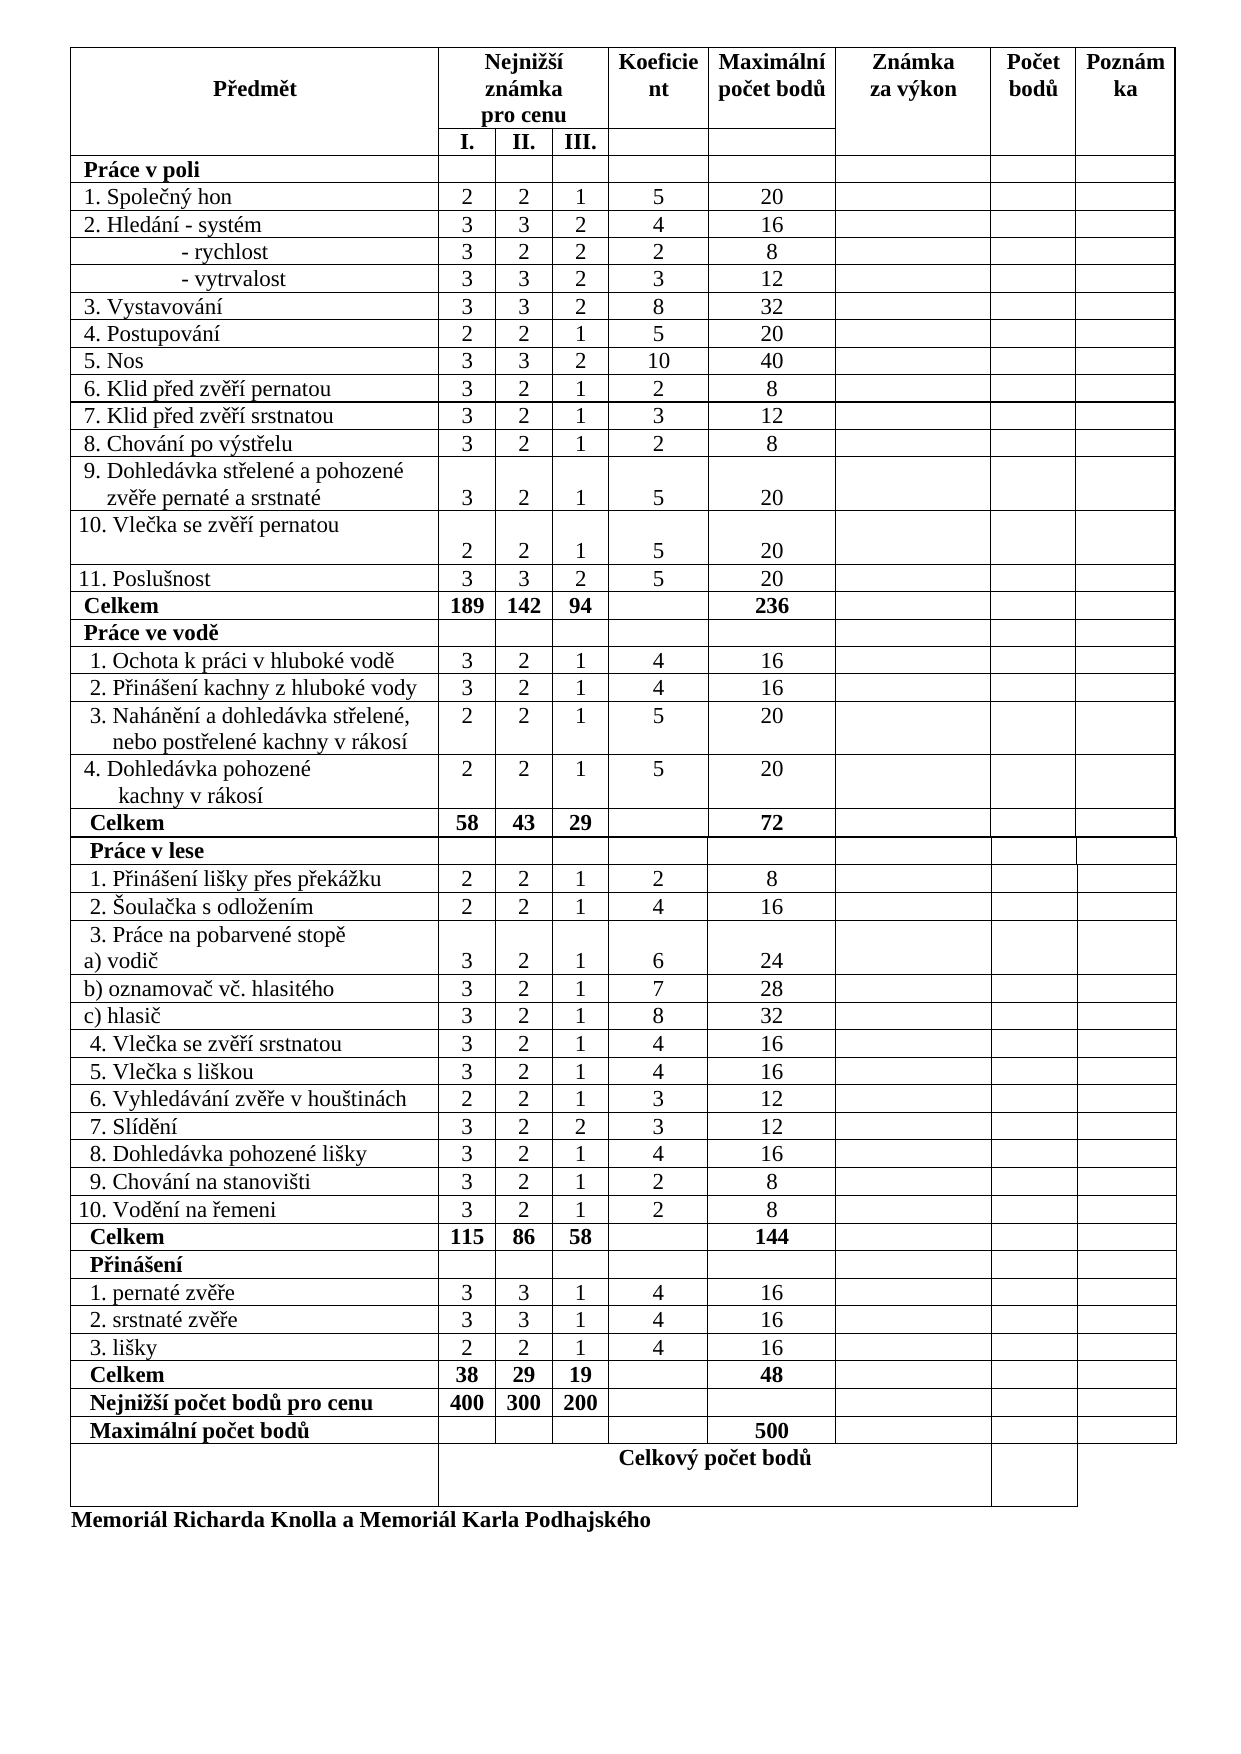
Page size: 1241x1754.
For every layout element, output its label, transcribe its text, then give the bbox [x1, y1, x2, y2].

table_cell 2 [496, 320, 552, 347]
table_cell 4 [609, 1030, 707, 1057]
table_header Poznámka [1076, 48, 1174, 127]
table_cell [1078, 975, 1176, 1002]
table_cell 1 [553, 893, 608, 919]
table_header Známka za výkon [836, 48, 990, 127]
table_cell 2 [439, 865, 495, 892]
table_cell 7. Klid před zvěří srstnatou [71, 403, 438, 429]
table_cell 8 [708, 1168, 835, 1194]
table_cell [1076, 265, 1174, 292]
table_cell [992, 1279, 1077, 1305]
table_cell - vytrvalost [71, 265, 438, 292]
table_header Předmět [71, 48, 438, 155]
table_cell 2 [496, 1085, 552, 1112]
table_cell [1078, 1085, 1176, 1112]
table_cell [836, 1058, 991, 1084]
table_cell [836, 1224, 991, 1250]
table_cell [609, 1251, 707, 1278]
table_cell [1078, 1361, 1176, 1388]
table_cell 4 [609, 647, 708, 673]
table_cell 3 [439, 238, 495, 264]
table_cell [1078, 1251, 1176, 1278]
table_cell 8 [609, 293, 708, 319]
table_cell 1 [553, 975, 608, 1002]
table_cell [836, 1030, 991, 1057]
table_cell [609, 1389, 707, 1416]
table_cell 400 [439, 1389, 495, 1416]
table_cell 1 [553, 1030, 608, 1057]
table_cell [1078, 1140, 1176, 1167]
table_cell [991, 238, 1075, 264]
table_cell 2 [496, 921, 552, 974]
table_cell 32 [709, 293, 835, 319]
table_cell [836, 1361, 991, 1388]
table_cell [1078, 1224, 1176, 1250]
table_cell [709, 620, 835, 646]
table_cell [991, 128, 1075, 155]
table_cell [1076, 674, 1174, 701]
table_cell 28 [708, 975, 835, 1002]
table_cell 58 [553, 1224, 608, 1250]
table_cell 2 [439, 511, 495, 564]
table_cell 12 [709, 403, 835, 429]
table_cell [836, 1306, 991, 1333]
table_cell [1076, 238, 1174, 264]
table_cell 2 [609, 375, 708, 401]
table_cell 3 [439, 348, 495, 374]
table_cell [708, 1389, 835, 1416]
table_cell 16 [709, 211, 835, 237]
table_cell 16 [708, 1058, 835, 1084]
table_cell 2 [496, 1140, 552, 1167]
table_cell 2 [439, 320, 495, 347]
table_cell 1 [553, 511, 608, 564]
table_cell 20 [709, 755, 835, 808]
table_cell 6 [609, 921, 707, 974]
table_cell [836, 893, 991, 919]
table_cell 2 [496, 702, 552, 754]
table_cell [836, 403, 990, 429]
table_cell 20 [709, 183, 835, 209]
table_cell [836, 620, 990, 646]
table_cell 7. Slídění [71, 1113, 438, 1139]
table_cell 1 [553, 702, 608, 754]
table_cell [439, 156, 495, 182]
table_cell 16 [708, 1306, 835, 1333]
table_cell 1 [553, 1196, 608, 1222]
table_cell 300 [496, 1389, 552, 1416]
table_cell 115 [439, 1224, 495, 1250]
table_cell [991, 592, 1075, 618]
table_cell [609, 129, 708, 155]
table_cell 4 [609, 211, 708, 237]
table_cell 2 [496, 511, 552, 564]
table_cell Celkem [71, 1361, 438, 1388]
table_cell 3. Nahánění a dohledávka střelené, nebo postřelené kachny v rákosí [71, 702, 438, 754]
table_cell 2 [496, 674, 552, 701]
table_cell 3 [439, 211, 495, 237]
table_cell 1 [553, 375, 608, 401]
table_cell 8 [609, 1003, 707, 1029]
table_cell [609, 1361, 707, 1388]
table_cell 3 [439, 1196, 495, 1222]
table_cell 2 [439, 183, 495, 209]
table_cell 2 [496, 375, 552, 401]
table_cell 1 [553, 403, 608, 429]
table_cell 48 [708, 1361, 835, 1388]
table_cell 1 [553, 1306, 608, 1333]
table_cell 3 [439, 1306, 495, 1333]
table_cell [439, 620, 495, 646]
table_cell 1 [553, 1058, 608, 1084]
table_cell 1 [553, 1279, 608, 1305]
table_cell [1076, 565, 1174, 591]
table_cell 8 [709, 375, 835, 401]
table_cell 4 [609, 1279, 707, 1305]
table_cell 2 [553, 265, 608, 292]
table_cell 10. Vodění na řemeni [71, 1196, 438, 1222]
table_cell [1076, 702, 1174, 754]
table_cell 2 [553, 211, 608, 237]
table_cell [836, 702, 990, 754]
table_cell 3 [496, 293, 552, 319]
table_cell [836, 1417, 991, 1443]
table_cell 2 [496, 1003, 552, 1029]
table_cell 16 [709, 674, 835, 701]
table_cell 1 [553, 320, 608, 347]
table_cell [836, 565, 990, 591]
table_cell [71, 1444, 438, 1506]
table_cell [496, 1251, 552, 1278]
table_cell 6. Klid před zvěří pernatou [71, 375, 438, 401]
table_cell 3 [439, 647, 495, 673]
table_cell [708, 1251, 835, 1278]
table_cell 7 [609, 975, 707, 1002]
table_cell 3 [439, 1030, 495, 1057]
table_cell 2. srstnaté zvěře [71, 1306, 438, 1333]
table_cell 2 [439, 755, 495, 808]
table_cell 1 [553, 1003, 608, 1029]
table_header Nejnižší známka pro cenu [439, 48, 608, 127]
table_cell 1 [553, 1168, 608, 1194]
table_cell [836, 1003, 991, 1029]
table_cell [836, 265, 990, 292]
table_cell [1078, 1030, 1176, 1057]
table_header Počet bodů [991, 48, 1075, 127]
table_cell 5. Nos [71, 348, 438, 374]
table_header Maximální počet bodů [709, 48, 835, 127]
table_cell [1078, 1306, 1176, 1333]
table_cell 3 [496, 565, 552, 591]
table_cell 2 [496, 1030, 552, 1057]
table_cell 1. pernaté zvěře [71, 1279, 438, 1305]
table_cell 8. Dohledávka pohozené lišky [71, 1140, 438, 1167]
table_cell 3 [439, 457, 495, 510]
table_cell [609, 156, 708, 182]
table_cell [992, 865, 1077, 892]
table_cell [1076, 592, 1174, 618]
table_cell 2 [496, 1196, 552, 1222]
table_cell 40 [709, 348, 835, 374]
table_cell [836, 674, 990, 701]
table_cell 9. Dohledávka střelené a pohozené zvěře pernaté a srstnaté [71, 457, 438, 510]
table_cell [1076, 348, 1174, 374]
table_cell 3 [439, 1140, 495, 1167]
table_cell 3 [439, 1058, 495, 1084]
table_cell 1 [553, 1140, 608, 1167]
table_cell 1 [553, 921, 608, 974]
table_cell b) oznamovač vč. hlasitého [71, 975, 438, 1002]
table_cell 236 [709, 592, 835, 618]
table_cell [553, 156, 608, 182]
table_cell [1078, 1196, 1176, 1222]
table_cell 3 [439, 1113, 495, 1139]
table_cell 3 [439, 403, 495, 429]
table_cell 43 [496, 809, 552, 836]
table_cell 2 [496, 1113, 552, 1139]
table_cell 8 [709, 430, 835, 456]
table_cell 2 [609, 865, 707, 892]
table_header [1077, 838, 1176, 864]
table_cell 2 [496, 1168, 552, 1194]
table_cell Celkem [71, 1224, 438, 1250]
table_cell 2 [553, 293, 608, 319]
table_cell [991, 183, 1075, 209]
table_cell 10 [609, 348, 708, 374]
table_cell 2 [496, 975, 552, 1002]
table_cell 4 [609, 1058, 707, 1084]
table_header [439, 838, 495, 864]
table_cell [1076, 755, 1174, 808]
table_cell 16 [708, 893, 835, 919]
table_cell [992, 1168, 1077, 1194]
table_cell [496, 1417, 552, 1443]
table_cell [992, 975, 1077, 1002]
table_cell [992, 1251, 1077, 1278]
table_cell 3 [496, 211, 552, 237]
table_cell 4 [609, 674, 708, 701]
table_cell 20 [709, 457, 835, 510]
table_cell 142 [496, 592, 552, 618]
table_cell [1076, 183, 1174, 209]
table_cell 2. Šoulačka s odložením [71, 893, 438, 919]
table_cell [992, 1444, 1077, 1506]
table_cell [992, 1224, 1077, 1250]
table_cell [836, 293, 990, 319]
table_cell 38 [439, 1361, 495, 1388]
table_cell 5 [609, 320, 708, 347]
table_cell 2 [496, 238, 552, 264]
table_cell 20 [709, 702, 835, 754]
table_cell [991, 265, 1075, 292]
table_cell 3 [439, 265, 495, 292]
table_cell [1078, 1003, 1176, 1029]
table_cell 16 [708, 1334, 835, 1360]
table_cell Práce ve vodě [71, 620, 438, 646]
table_cell 2 [439, 702, 495, 754]
table_cell [1076, 403, 1174, 429]
table_cell 189 [439, 592, 495, 618]
table_header Práce v lese [71, 838, 438, 864]
table_cell 5 [609, 511, 708, 564]
table_cell 12 [708, 1113, 835, 1139]
table_cell 2 [496, 647, 552, 673]
table_cell 2 [496, 1058, 552, 1084]
table_cell 4 [609, 893, 707, 919]
table_cell [553, 1251, 608, 1278]
table_cell [1076, 647, 1174, 673]
table_cell [836, 457, 990, 510]
table_cell 8 [709, 238, 835, 264]
table_cell [991, 211, 1075, 237]
table_cell [836, 1334, 991, 1360]
table_cell 8 [708, 865, 835, 892]
table_cell 3 [609, 1085, 707, 1112]
table_cell 5 [609, 755, 708, 808]
table_cell - rychlost [71, 238, 438, 264]
table_cell [991, 755, 1075, 808]
table_cell [992, 1306, 1077, 1333]
table_cell Práce v poli [71, 156, 438, 182]
table_cell Celkem [71, 809, 438, 836]
table_cell [709, 156, 835, 182]
table_cell Maximální počet bodů [71, 1417, 438, 1443]
table_cell [1078, 1168, 1176, 1194]
table_cell 2 [553, 238, 608, 264]
table_cell [836, 1085, 991, 1112]
table_cell 3 [439, 293, 495, 319]
table_cell [836, 755, 990, 808]
table_cell [836, 809, 990, 836]
table_cell 4. Postupování [71, 320, 438, 347]
text Memoriál Richarda Knolla a Memoriál Karla Podhajského [71, 1507, 1169, 1533]
table_cell [439, 1251, 495, 1278]
table_cell [609, 1224, 707, 1250]
table_header [553, 838, 608, 864]
table_cell [439, 1417, 495, 1443]
table_cell 2 [609, 1168, 707, 1194]
table_cell [836, 865, 991, 892]
table_cell 3 [439, 674, 495, 701]
table_cell 2. Přinášení kachny z hluboké vody [71, 674, 438, 701]
table_cell 3. lišky [71, 1334, 438, 1360]
table_cell [836, 348, 990, 374]
table_header Koeficient [609, 48, 708, 127]
table_cell [609, 620, 708, 646]
table_cell [991, 511, 1075, 564]
table_cell 1. Společný hon [71, 183, 438, 209]
table_cell 11. Poslušnost [71, 565, 438, 591]
table_cell [991, 430, 1075, 456]
table_cell 16 [708, 1030, 835, 1057]
table_cell [992, 1058, 1077, 1084]
table_cell [992, 893, 1077, 919]
table_cell [836, 1140, 991, 1167]
table_cell [836, 320, 990, 347]
table_cell 3 [609, 1113, 707, 1139]
table_cell [553, 1417, 608, 1443]
table_cell [709, 129, 835, 155]
table_cell [836, 647, 990, 673]
table_cell 3 [439, 430, 495, 456]
table_cell 4 [609, 1334, 707, 1360]
table_header [609, 838, 707, 864]
table_cell [553, 620, 608, 646]
table_cell 500 [708, 1417, 835, 1443]
table_cell [991, 647, 1075, 673]
table_cell [991, 809, 1075, 836]
table_cell [1076, 156, 1174, 182]
table_cell [991, 457, 1075, 510]
table_cell 3 [439, 1168, 495, 1194]
table_cell [992, 1389, 1077, 1416]
table_cell [836, 592, 990, 618]
table_header [992, 838, 1076, 864]
table_cell 3 [609, 403, 708, 429]
table_cell I. [439, 129, 495, 155]
table_cell 2 [496, 893, 552, 919]
table_cell 1 [553, 865, 608, 892]
table_cell [1078, 1417, 1176, 1443]
table_cell [991, 348, 1075, 374]
table_cell [991, 674, 1075, 701]
table_cell [836, 511, 990, 564]
table_cell [1078, 1058, 1176, 1084]
table_cell 3 [496, 348, 552, 374]
table_cell III. [553, 129, 608, 155]
table_cell [1078, 921, 1176, 974]
table_cell 1 [553, 1085, 608, 1112]
table_cell Celkový počet bodů [439, 1444, 991, 1506]
table_cell 3 [439, 975, 495, 1002]
table_cell 4. Dohledávka pohozené kachny v rákosí [71, 755, 438, 808]
table_cell 2 [553, 1113, 608, 1139]
table_cell [496, 156, 552, 182]
table_cell II. [496, 129, 552, 155]
table_cell 16 [709, 647, 835, 673]
table_cell 10. Vlečka se zvěří pernatou [71, 511, 438, 564]
table_cell 16 [708, 1140, 835, 1167]
table_cell [1078, 865, 1176, 892]
table_cell 200 [553, 1389, 608, 1416]
table_cell 24 [708, 921, 835, 974]
table_cell 29 [496, 1361, 552, 1388]
table_cell [496, 620, 552, 646]
table_cell [1078, 1279, 1176, 1305]
table_cell [609, 809, 708, 836]
table_cell Přinášení [71, 1251, 438, 1278]
table_cell Celkem [71, 592, 438, 618]
table_cell 19 [553, 1361, 608, 1388]
table_cell [1076, 620, 1174, 646]
table_cell 2 [553, 348, 608, 374]
table_cell [609, 1417, 707, 1443]
table_cell 1 [553, 1334, 608, 1360]
table_cell [1076, 511, 1174, 564]
table_cell 4 [609, 1140, 707, 1167]
table_cell [991, 403, 1075, 429]
table_cell 94 [553, 592, 608, 618]
table_cell 1 [553, 430, 608, 456]
table_cell [992, 1140, 1077, 1167]
table_cell [991, 156, 1075, 182]
table_cell 8 [708, 1196, 835, 1222]
table_cell 3 [609, 265, 708, 292]
table_cell [1076, 809, 1174, 836]
table_cell 32 [708, 1003, 835, 1029]
table_cell [992, 921, 1077, 974]
table_cell [992, 1361, 1077, 1388]
table_cell [992, 1113, 1077, 1139]
table_cell 1 [553, 457, 608, 510]
table_cell [991, 320, 1075, 347]
table_cell 2 [496, 1334, 552, 1360]
table_cell 86 [496, 1224, 552, 1250]
table_cell 2 [609, 430, 708, 456]
table_cell [992, 1003, 1077, 1029]
table_cell 2 [609, 238, 708, 264]
table_cell 1 [553, 647, 608, 673]
table_cell 2 [439, 1085, 495, 1112]
table_cell 2 [496, 865, 552, 892]
table_cell [991, 293, 1075, 319]
table_cell [1078, 1113, 1176, 1139]
table_cell 3 [439, 565, 495, 591]
table_cell [991, 565, 1075, 591]
table_cell 2. Hledání - systém [71, 211, 438, 237]
table_cell [836, 375, 990, 401]
table_cell [1076, 320, 1174, 347]
table_cell 4. Vlečka se zvěří srstnatou [71, 1030, 438, 1057]
table_cell 3 [439, 1003, 495, 1029]
table_cell 1. Ochota k práci v hluboké vodě [71, 647, 438, 673]
table_cell [836, 1279, 991, 1305]
table_cell 3. Vystavování [71, 293, 438, 319]
table_cell 20 [709, 320, 835, 347]
table_cell 2 [496, 457, 552, 510]
table_cell 2 [496, 403, 552, 429]
table_cell [992, 1196, 1077, 1222]
table_cell [1076, 128, 1174, 155]
table_cell 5. Vlečka s liškou [71, 1058, 438, 1084]
table_cell 2 [496, 755, 552, 808]
table_cell [836, 238, 990, 264]
table_cell [1076, 375, 1174, 401]
table_cell 2 [496, 430, 552, 456]
table_cell [992, 1417, 1077, 1443]
table_cell [1078, 1334, 1176, 1360]
table_cell [836, 1113, 991, 1139]
table_cell 3 [496, 1279, 552, 1305]
table_cell [836, 921, 991, 974]
table_cell [836, 1389, 991, 1416]
table_cell Nejnižší počet bodů pro cenu [71, 1389, 438, 1416]
table_cell 1. Přinášení lišky přes překážku [71, 865, 438, 892]
table_cell 5 [609, 457, 708, 510]
table_cell 3 [439, 921, 495, 974]
table_cell 6. Vyhledávání zvěře v houštinách [71, 1085, 438, 1112]
table_cell [1076, 293, 1174, 319]
table_cell 2 [496, 183, 552, 209]
table_cell 3 [496, 1306, 552, 1333]
table_cell 29 [553, 809, 608, 836]
table_cell 2 [553, 565, 608, 591]
table_cell [992, 1085, 1077, 1112]
table_cell [609, 592, 708, 618]
table_cell c) hlasič [71, 1003, 438, 1029]
table_header [708, 838, 835, 864]
table_cell 3 [439, 1279, 495, 1305]
table_cell [836, 1196, 991, 1222]
table_cell 2 [439, 1334, 495, 1360]
table_cell 20 [709, 511, 835, 564]
table_cell 5 [609, 183, 708, 209]
table_cell 4 [609, 1306, 707, 1333]
table_cell 3 [496, 265, 552, 292]
table_header [496, 838, 552, 864]
table_cell 58 [439, 809, 495, 836]
table_cell [1078, 1389, 1176, 1416]
table_cell 72 [709, 809, 835, 836]
table_cell [991, 620, 1075, 646]
table_cell [836, 211, 990, 237]
table_cell 16 [708, 1279, 835, 1305]
table_cell [1076, 430, 1174, 456]
table_cell 2 [439, 893, 495, 919]
table_cell 20 [709, 565, 835, 591]
table_cell [836, 128, 990, 155]
table_cell [1078, 893, 1176, 919]
table_cell 9. Chování na stanovišti [71, 1168, 438, 1194]
table_cell [991, 375, 1075, 401]
table_cell 5 [609, 565, 708, 591]
table_cell 12 [708, 1085, 835, 1112]
table_cell [836, 430, 990, 456]
table_cell [836, 1168, 991, 1194]
table_cell [991, 702, 1075, 754]
table_cell [992, 1334, 1077, 1360]
table_cell [1076, 457, 1174, 510]
table_cell 12 [709, 265, 835, 292]
table_cell 8. Chování po výstřelu [71, 430, 438, 456]
table_cell 1 [553, 183, 608, 209]
table_header [836, 838, 991, 864]
table_cell [836, 975, 991, 1002]
table_cell [836, 1251, 991, 1278]
table_cell [992, 1030, 1077, 1057]
table_cell 1 [553, 755, 608, 808]
table_cell [836, 183, 990, 209]
table_cell 3. Práce na pobarvené stopě a) vodič [71, 921, 438, 974]
table_cell 144 [708, 1224, 835, 1250]
table_cell 2 [609, 1196, 707, 1222]
table_cell 5 [609, 702, 708, 754]
table_cell [836, 156, 990, 182]
table_cell [1076, 211, 1174, 237]
table_cell 1 [553, 674, 608, 701]
table_cell 3 [439, 375, 495, 401]
